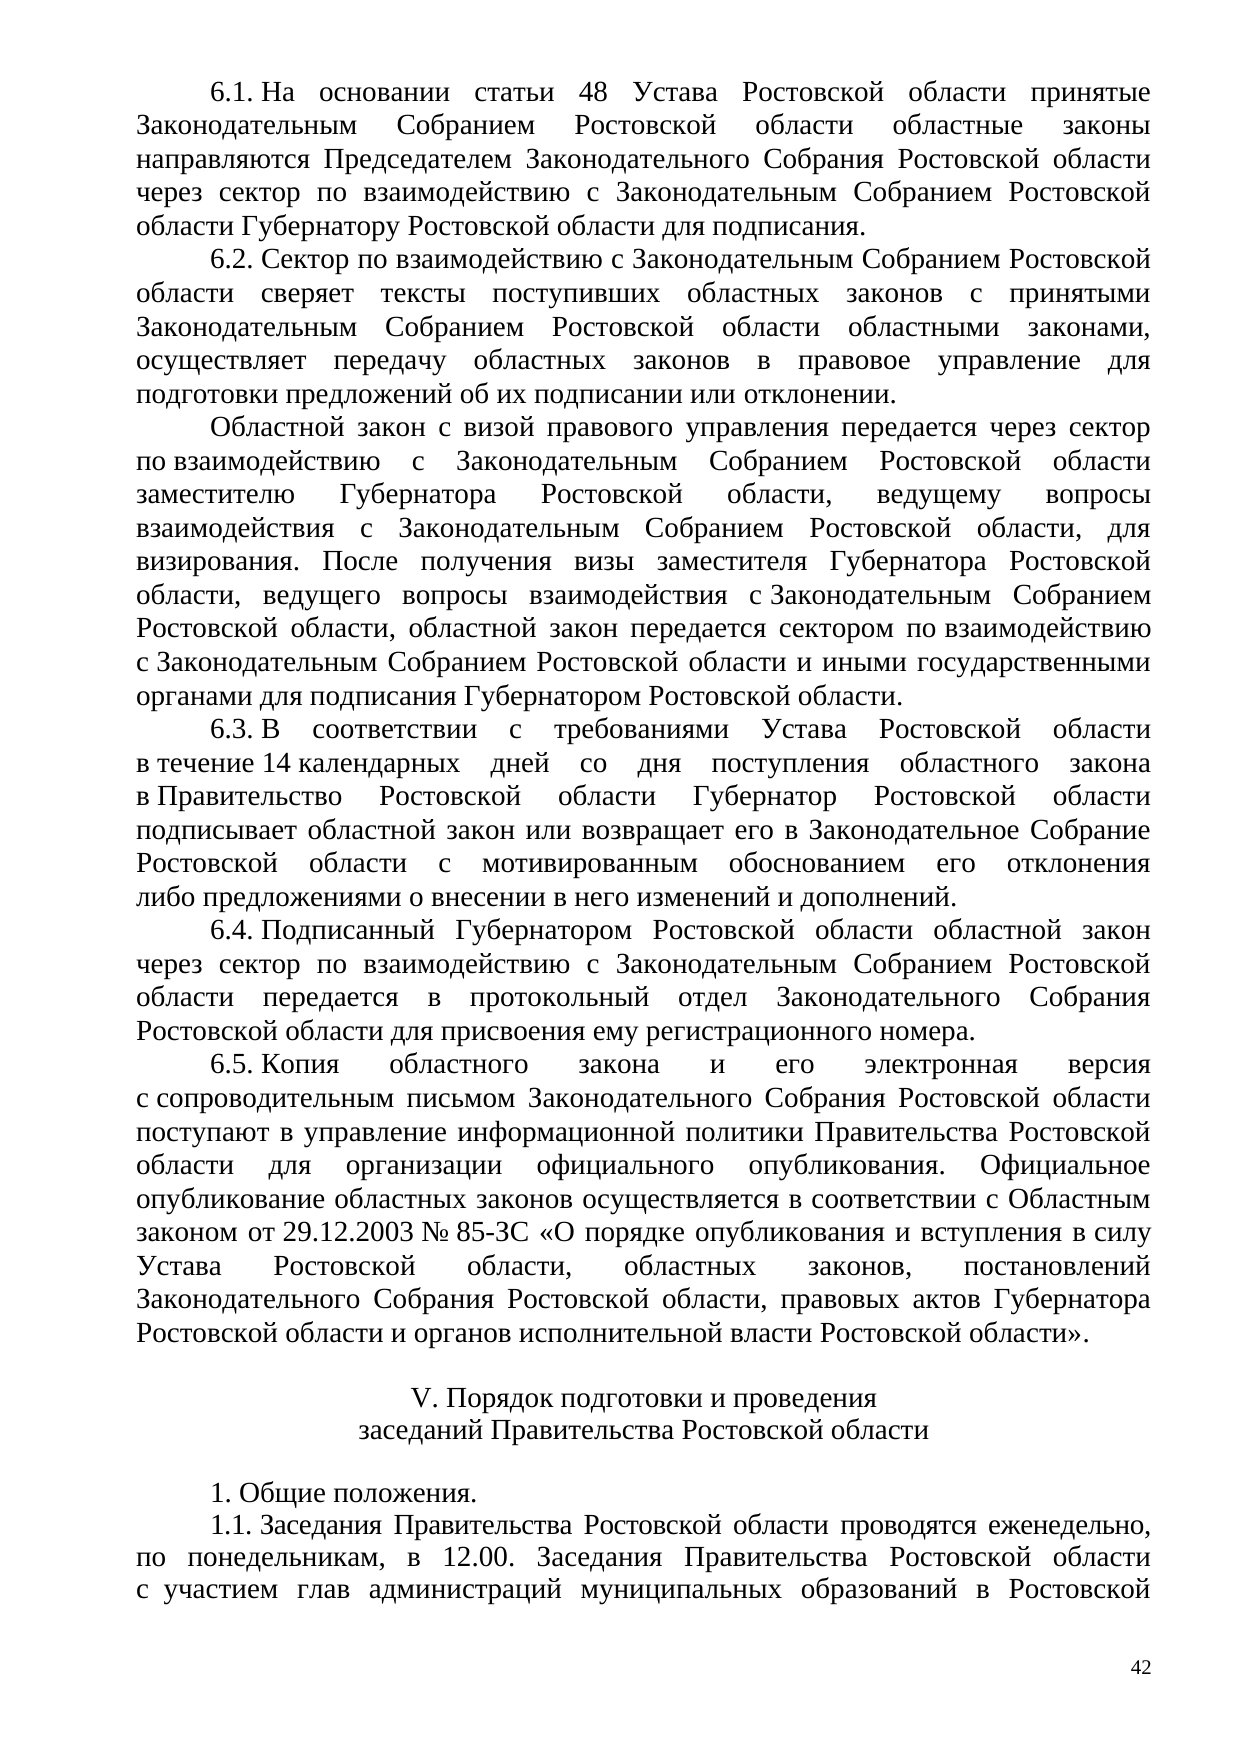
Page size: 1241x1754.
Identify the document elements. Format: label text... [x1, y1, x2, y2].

text V. Порядок подготовки и проведения [136, 1382, 1152, 1414]
text 6.2. Сектор по взаимодействию с Законодательным Собранием Ростовской области сверяет тексты поступивших областных законов с принятыми Законодательным Собранием Ростовской области областными законами, осуществляет передачу областных законов в правовое управление для подготовки предложений об их подписании или отклонении. [136, 242, 1152, 409]
text Областной закон с визой правового управления передается через сектор по взаимодействию с Законодательным Собранием Ростовской области заместителю Губернатора Ростовской области, ведущему вопросы взаимодействия с Законодательным Собранием Ростовской области, для визирования. После получения визы заместителя Губернатора Ростовской области, ведущего вопросы взаимодействия с Законодательным Собранием Ростовской области, областной закон передается сектором по взаимодействию с Законодательным Собранием Ростовской области и иными государственными органами для подписания Губернатором Ростовской области. [136, 409, 1152, 711]
text 6.4. Подписанный Губернатором Ростовской области областной закон через сектор по взаимодействию с Законодательным Собранием Ростовской области передается в протокольный отдел Законодательного Собрания Ростовской области для присвоения ему регистрационного номера. [136, 912, 1152, 1047]
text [136, 1509, 1152, 1604]
text 1. Общие положения. [136, 1477, 1152, 1509]
text 6.5. Копия областного закона и его электронная версия с сопроводительным письмом Законодательного Собрания Ростовской области поступают в управление информационной политики Правительства Ростовской области для организации официального опубликования. Официальное опубликование областных законов осуществляется в соответствии с Областным законом от 29.12.2003 № 85-ЗС «О порядке опубликования и вступления в силу Устава Ростовской области, областных законов, постановлений Законодательного Собрания Ростовской области, правовых актов Губернатора Ростовской области и органов исполнительной власти Ростовской области». [136, 1047, 1152, 1348]
text заседаний Правительства Ростовской области [136, 1414, 1152, 1446]
text 6.1. На основании статьи 48 Устава Ростовской области принятые Законодательным Собранием Ростовской области областные законы направляются Председателем Законодательного Собрания Ростовской области через сектор по взаимодействию с Законодательным Собранием Ростовской области Губернатору Ростовской области для подписания. [136, 74, 1152, 242]
text 6.3. В соответствии с требованиями Устава Ростовской области в течение 14 календарных дней со дня поступления областного закона в Правительство Ростовской области Губернатор Ростовской области подписывает областной закон или возвращает его в Законодательное Собрание Ростовской области с мотивированным обоснованием его отклонения либо предложениями о внесении в него изменений и дополнений. [136, 711, 1152, 912]
